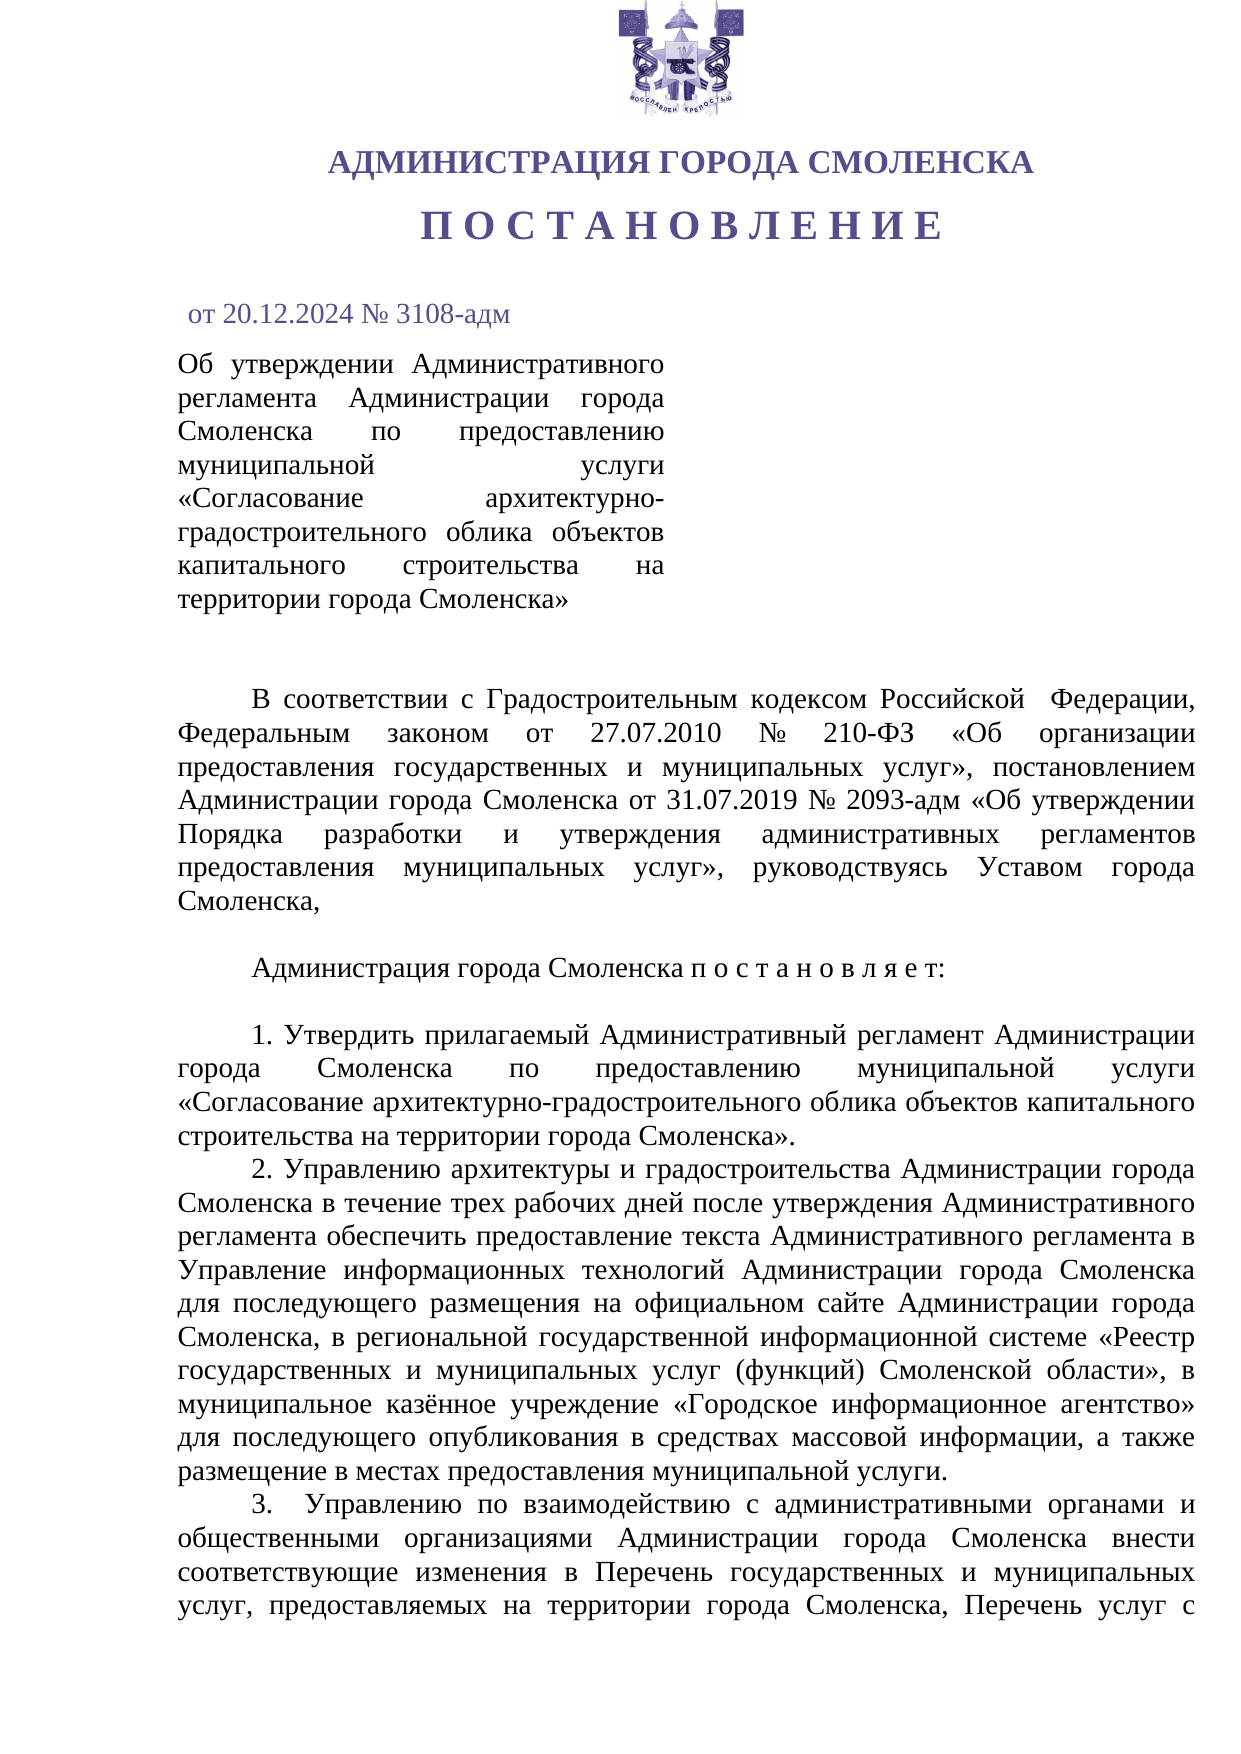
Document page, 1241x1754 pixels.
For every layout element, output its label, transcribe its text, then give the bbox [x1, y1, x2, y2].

text 1. Утвердить прилагаемый Административный регламент Администрации города Смоленска по предоставлению муниципальной услуги «Согласование архитектурно-градостроительного облика объектов капитального строительства на территории города Смоленска». [177, 1017, 1196, 1151]
text В соответствии с Градостроительным кодексом Российской Федерации, Федеральным законом от 27.07.2010 № 210-ФЗ «Об организации предоставления государственных и муниципальных услуг», постановлением Администрации города Смоленска от 31.07.2019 № 2093-адм «Об утверждении Порядка разработки и утверждения административных регламентов предоставления муниципальных услуг», руководствуясь Уставом города Смоленска, [177, 682, 1196, 916]
text от 20.12.2024 № 3108-адм [188, 296, 1174, 329]
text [177, 1487, 1196, 1621]
text Администрация города Смоленска п о с т а н о в л я е т: [177, 950, 1196, 983]
picture [618, 0, 744, 119]
text АДМИНИСТРАЦИЯ ГОРОДА СМОЛЕНСКА [188, 143, 1174, 181]
text П О С Т А Н О В Л Е Н И Е [188, 200, 1174, 248]
text 2. Управлению архитектуры и градостроительства Администрации города Смоленска в течение трех рабочих дней после утверждения Административного регламента обеспечить предоставление текста Административного регламента в Управление информационных технологий Администрации города Смоленска для последующего размещения на официальном сайте Администрации города Смоленска, в региональной государственной информационной системе «Реестр государственных и муниципальных услуг (функций) Смоленской области», в муниципальное казённое учреждение «Городское информационное агентство» для последующего опубликования в средствах массовой информации, а также размещение в местах предоставления муниципальной услуги. [177, 1151, 1196, 1487]
text Об утверждении Административного регламента Администрации города Смоленска по предоставлению муниципальной услуги «Согласование архитектурно-градостроительного облика объектов капитального строительства на территории города Смоленска» [177, 185, 664, 614]
